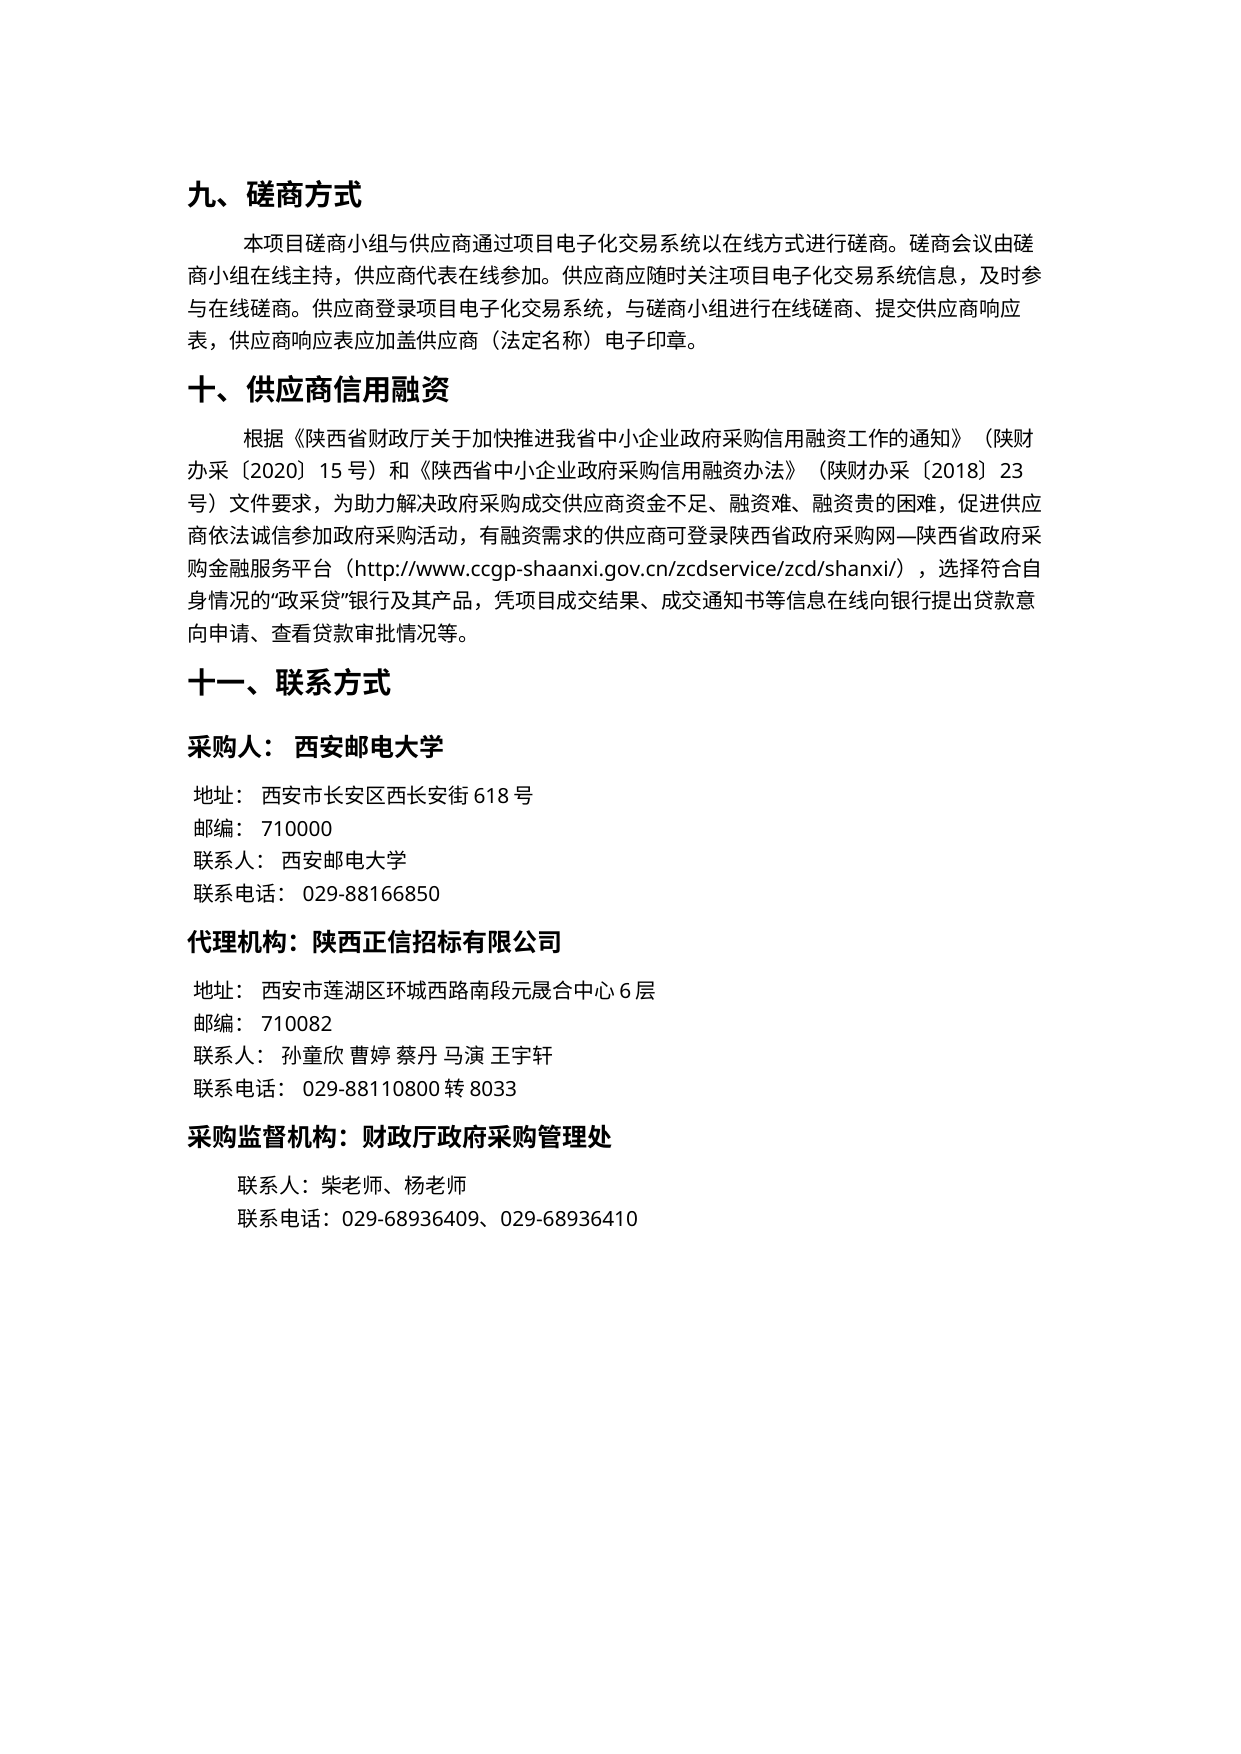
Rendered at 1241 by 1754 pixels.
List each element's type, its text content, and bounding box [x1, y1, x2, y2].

text 联系人： 孙童欣 曹婷 蔡丹 马演 王宇轩 [187, 1039, 1053, 1072]
text 邮编： 710000 [187, 812, 1053, 844]
text 十、供应商信用融资 [187, 357, 1053, 422]
text 根据《陕西省财政厅关于加快推进我省中小企业政府采购信用融资工作的通知》（陕财办采〔2020〕15 号）和《陕西省中小企业政府采购信用融资办法》（陕财办采〔2018〕23 号）文件要求，为助力解决政府采购成交供应商资金不足、融资难、融资贵的困难，促进供应商依法诚信参加政府采购活动，有融资需求的供应商可登录陕西省政府采购网—陕西省政府采购金融服务平台（http://www.ccgp-shaanxi.gov.cn/zcdservice/zcd/shanxi/），选择符合自身情况的“政采贷”银行及其产品，凭项目成交结果、成交通知书等信息在线向银行提出贷款意向申请、查看贷款审批情况等。 [187, 422, 1053, 649]
text 本项目磋商小组与供应商通过项目电子化交易系统以在线方式进行磋商。磋商会议由磋商小组在线主持，供应商代表在线参加。供应商应随时关注项目电子化交易系统信息，及时参与在线磋商。供应商登录项目电子化交易系统，与磋商小组进行在线磋商、提交供应商响应表，供应商响应表应加盖供应商（法定名称）电子印章。 [187, 227, 1053, 357]
text 联系电话： 029-88110800转8033 [187, 1072, 1053, 1104]
text 采购监督机构：财政厅政府采购管理处 [187, 1104, 1053, 1169]
text 联系人： 西安邮电大学 [187, 844, 1053, 877]
text 十一、联系方式 [187, 649, 1053, 714]
text 九、磋商方式 [187, 162, 1053, 227]
text 联系电话： 029-88166850 [187, 877, 1053, 909]
text 地址： 西安市莲湖区环城西路南段元晟合中心6层 [187, 974, 1053, 1007]
text 邮编： 710082 [187, 1007, 1053, 1039]
text 联系电话：029-68936409、029-68936410 [187, 1202, 1053, 1234]
text 地址： 西安市长安区西长安街618号 [187, 779, 1053, 812]
text 采购人： 西安邮电大学 [187, 714, 1053, 779]
text 联系人：柴老师、杨老师 [187, 1169, 1053, 1202]
text 代理机构：陕西正信招标有限公司 [187, 909, 1053, 974]
